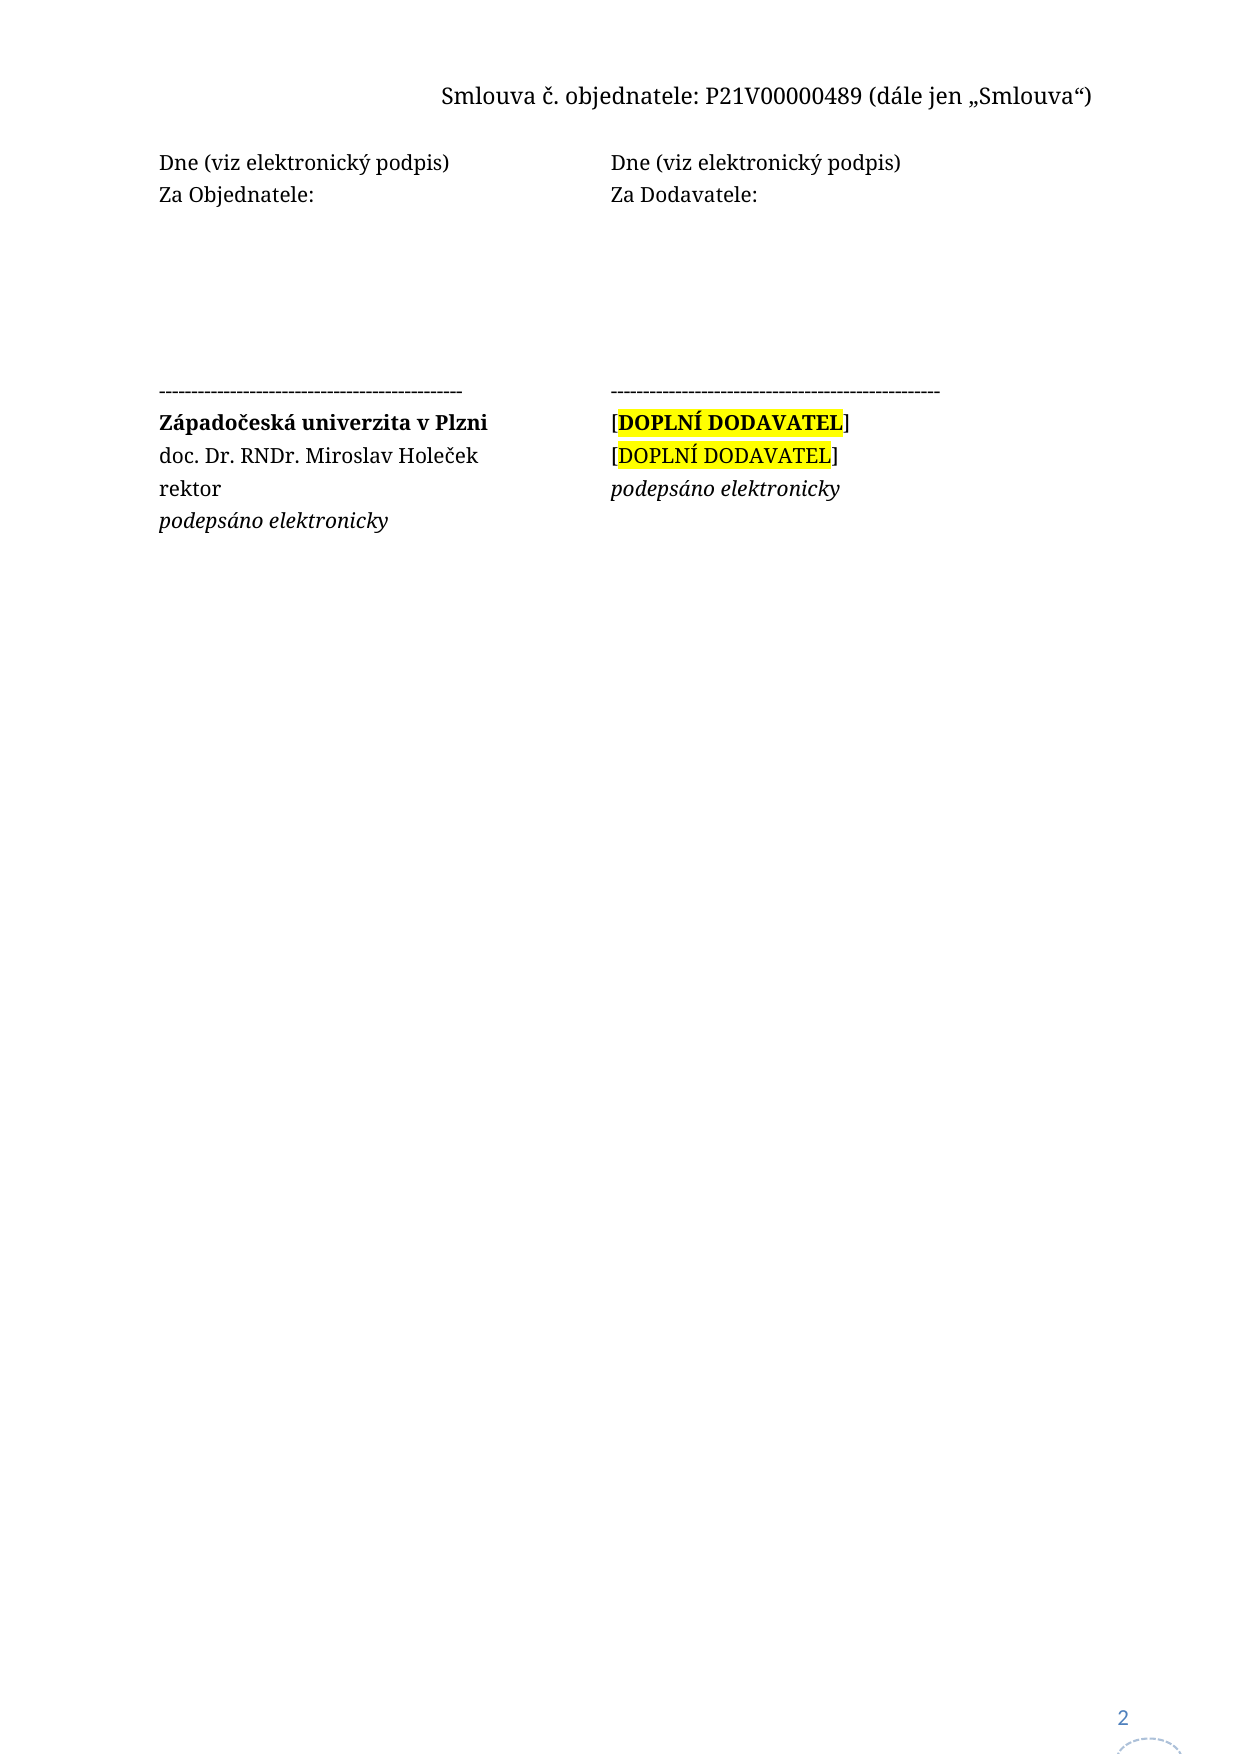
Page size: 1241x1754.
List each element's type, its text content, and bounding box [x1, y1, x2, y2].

table_header Dne (viz elektronický podpis) Za Objednatele: ----------------------------------------------- Západočeská univerzita v Plzni doc. Dr. RNDr. Miroslav Holeček rektor podepsáno elektronicky [148, 148, 599, 539]
table_header Dne (viz elektronický podpis) Za Dodavatele: --------------------------------------------------- [DOPLNÍ DODAVATEL] [DOPLNÍ DODAVATEL] podepsáno elektronicky [599, 148, 1051, 539]
